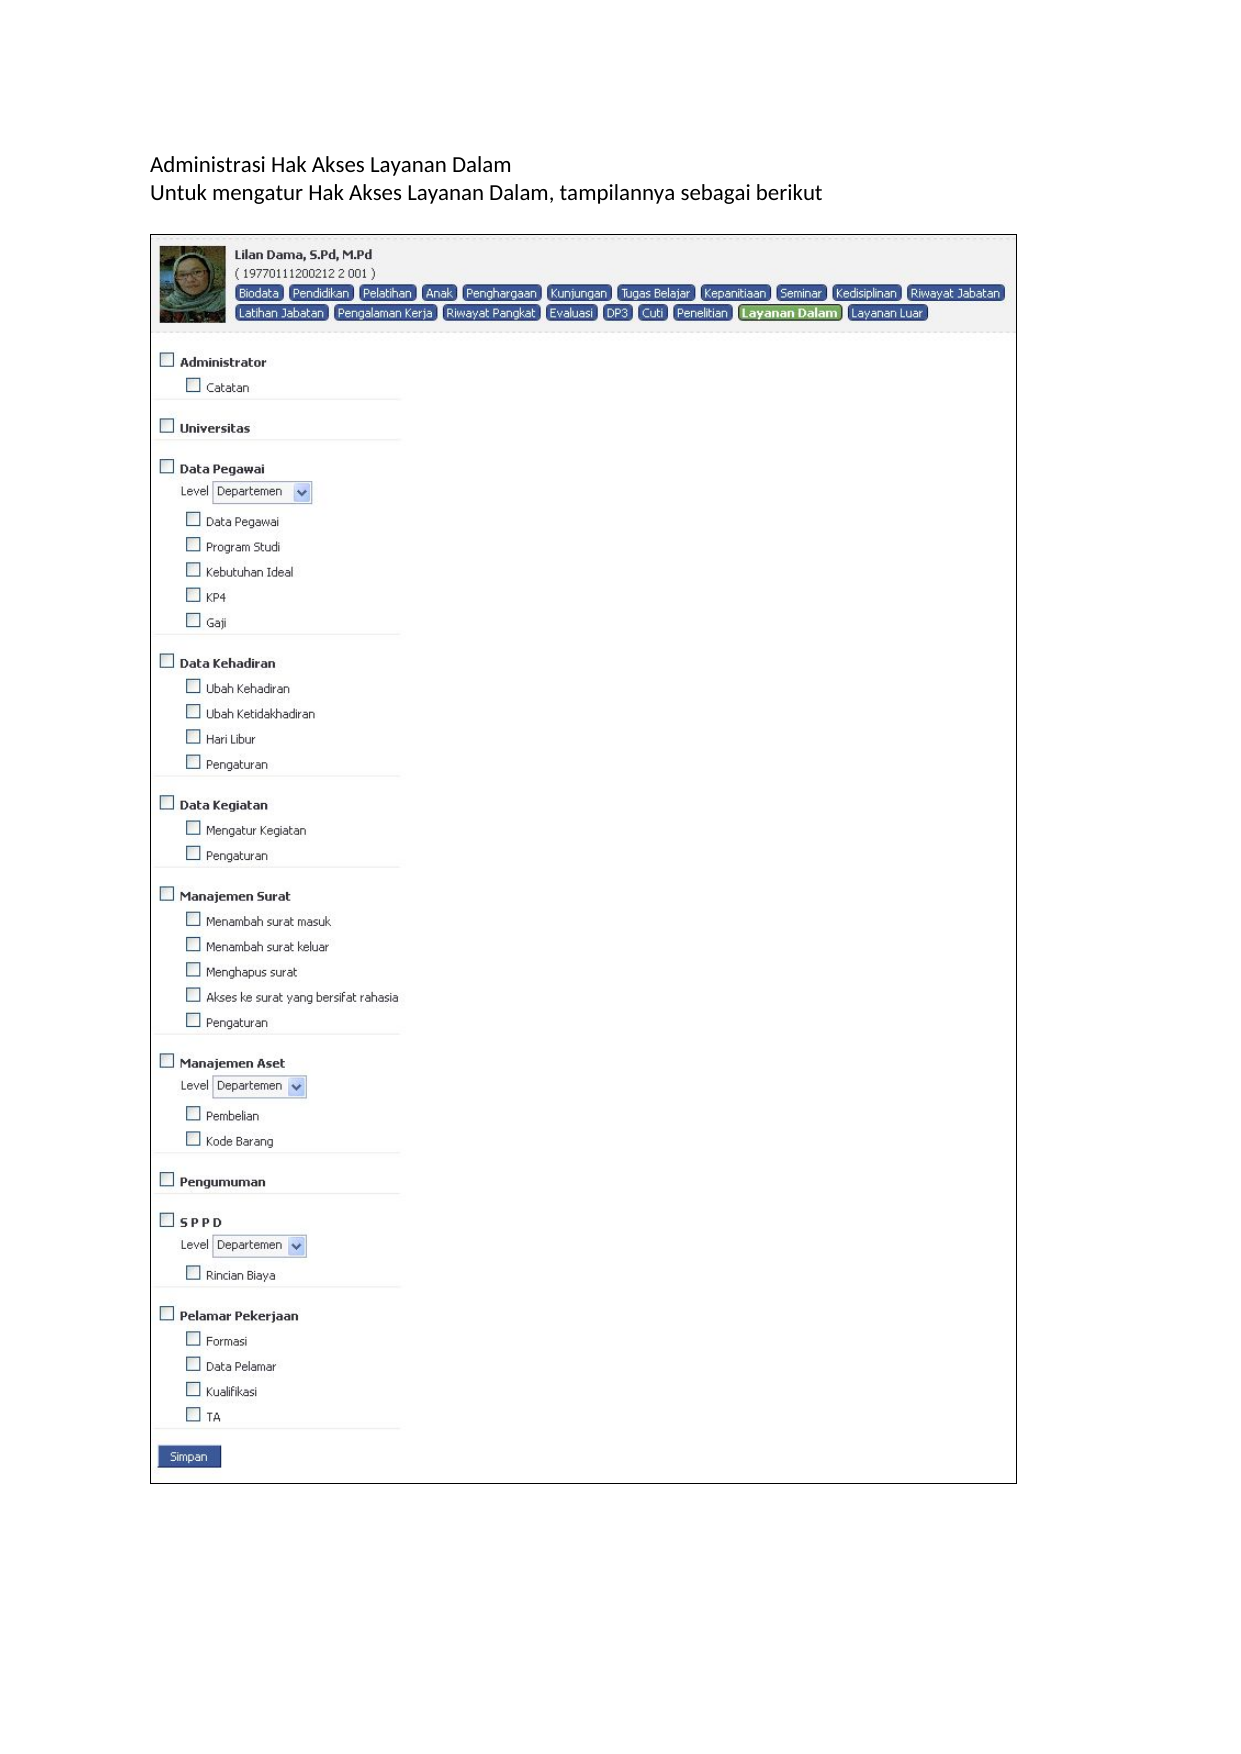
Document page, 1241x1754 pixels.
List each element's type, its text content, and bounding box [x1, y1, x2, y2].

text Untuk mengatur Hak Akses Layanan Dalam, tampilannya sebagai berikut [150, 178, 1090, 206]
picture [151, 235, 1016, 1483]
text Administrasi Hak Akses Layanan Dalam [150, 150, 1090, 178]
